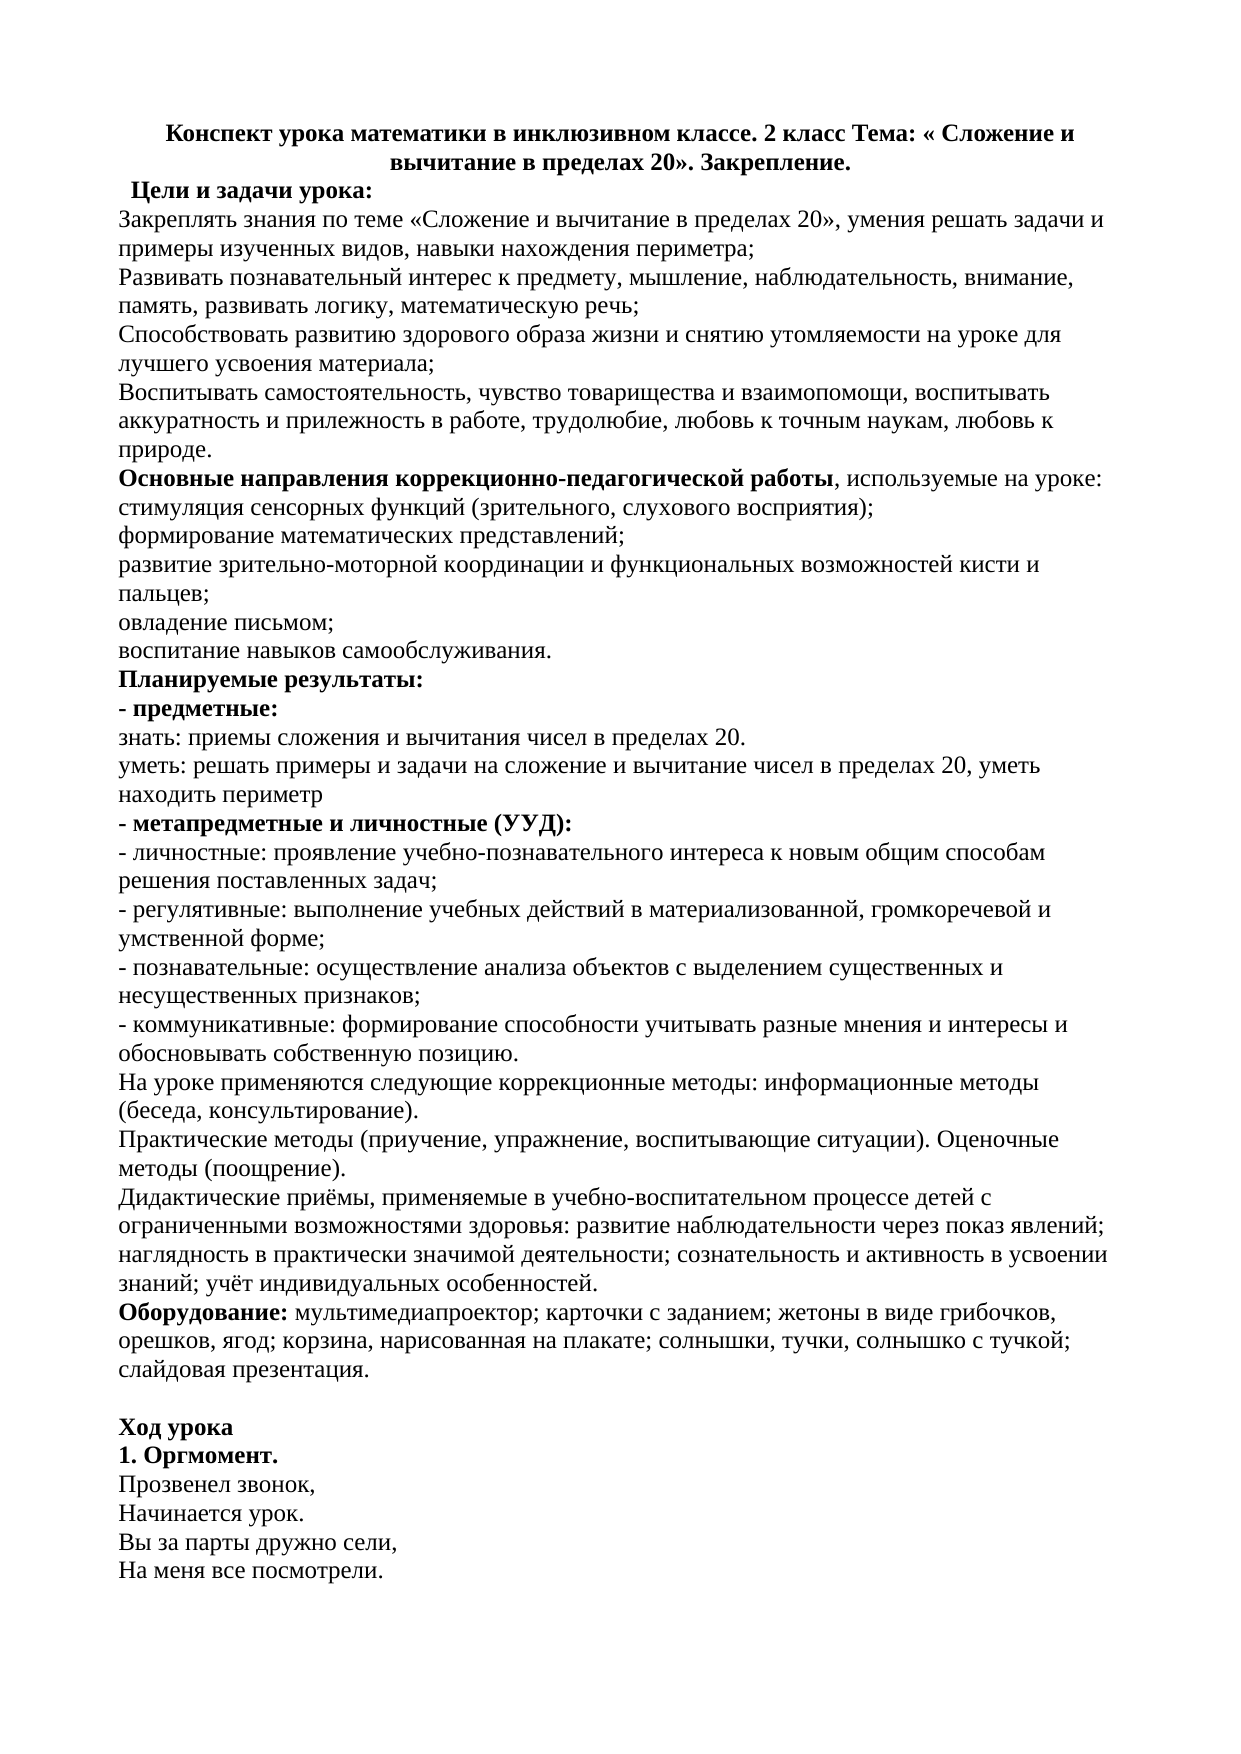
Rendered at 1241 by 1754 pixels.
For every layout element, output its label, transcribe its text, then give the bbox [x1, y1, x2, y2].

text Закреплять знания по теме «Сложение и вычитание в пределах 20», умения решать задачи и примеры изученных видов, навыки нахождения периметра; [118, 204, 1122, 262]
text овладение письмом; [118, 607, 1122, 636]
text уметь: решать примеры и задачи на сложение и вычитание чисел в пределах 20, уметь находить периметр [118, 751, 1122, 808]
text Конспект урока математики в инклюзивном классе. 2 класс Тема: « Сложение и вычитание в пределах 20». Закрепление. [118, 118, 1122, 176]
text Оборудование: мультимедиапроектор; карточки с заданием; жетоны в виде грибочков, орешков, ягод; корзина, нарисованная на плакате; солнышки, тучки, солнышко с тучкой; слайдовая презентация. [118, 1297, 1122, 1383]
text - регулятивные: выполнение учебных действий в материализованной, громкоречевой и умственной форме; [118, 894, 1122, 952]
text На уроке применяются следующие коррекционные методы: информационные методы (беседа, консультирование). [118, 1067, 1122, 1124]
text - коммуникативные: формирование способности учитывать разные мнения и интересы и обосновывать собственную позицию. [118, 1009, 1122, 1067]
text Практические методы (приучение, упражнение, воспитывающие ситуации). Оценочные методы (поощрение). [118, 1124, 1122, 1182]
text - познавательные: осуществление анализа объектов с выделением существенных и несущественных признаков; [118, 952, 1122, 1009]
text Цели и задачи урока: [118, 176, 1122, 204]
text Способствовать развитию здорового образа жизни и снятию утомляемости на уроке для лучшего усвоения материала; [118, 319, 1122, 377]
text стимуляция сенсорных функций (зрительного, слухового восприятия); [118, 492, 1122, 521]
text Планируемые результаты: [118, 664, 1122, 693]
text развитие зрительно-моторной координации и функциональных возможностей кисти и пальцев; [118, 549, 1122, 607]
text знать: приемы сложения и вычитания чисел в пределах 20. [118, 722, 1122, 751]
text воспитание навыков самообслуживания. [118, 636, 1122, 664]
text Развивать познавательный интерес к предмету, мышление, наблюдательность, внимание, память, развивать логику, математическую речь; [118, 262, 1122, 319]
text Прозвенел звонок, Начинается урок. Вы за парты дружно сели, На меня все посмотрели. [118, 1469, 1122, 1584]
text формирование математических представлений; [118, 521, 1122, 549]
text - личностные: проявление учебно-познавательного интереса к новым общим способам решения поставленных задач; [118, 837, 1122, 894]
text Основные направления коррекционно-педагогической работы, используемые на уроке: [118, 463, 1122, 492]
text 1. Оргмомент. [118, 1441, 1122, 1469]
text Ход урока [118, 1412, 1122, 1441]
text - метапредметные и личностные (УУД): [118, 808, 1122, 837]
text - предметные: [118, 693, 1122, 722]
text Дидактические приёмы, применяемые в учебно-воспитательном процессе детей с ограниченными возможностями здоровья: развитие наблюдательности через показ явлений; наглядность в практически значимой деятельности; сознательность и активность в усвоении знаний; учёт индивидуальных особенностей. [118, 1182, 1122, 1297]
text Воспитывать самостоятельность, чувство товарищества и взаимопомощи, воспитывать аккуратность и прилежность в работе, трудолюбие, любовь к точным наукам, любовь к природе. [118, 377, 1122, 463]
